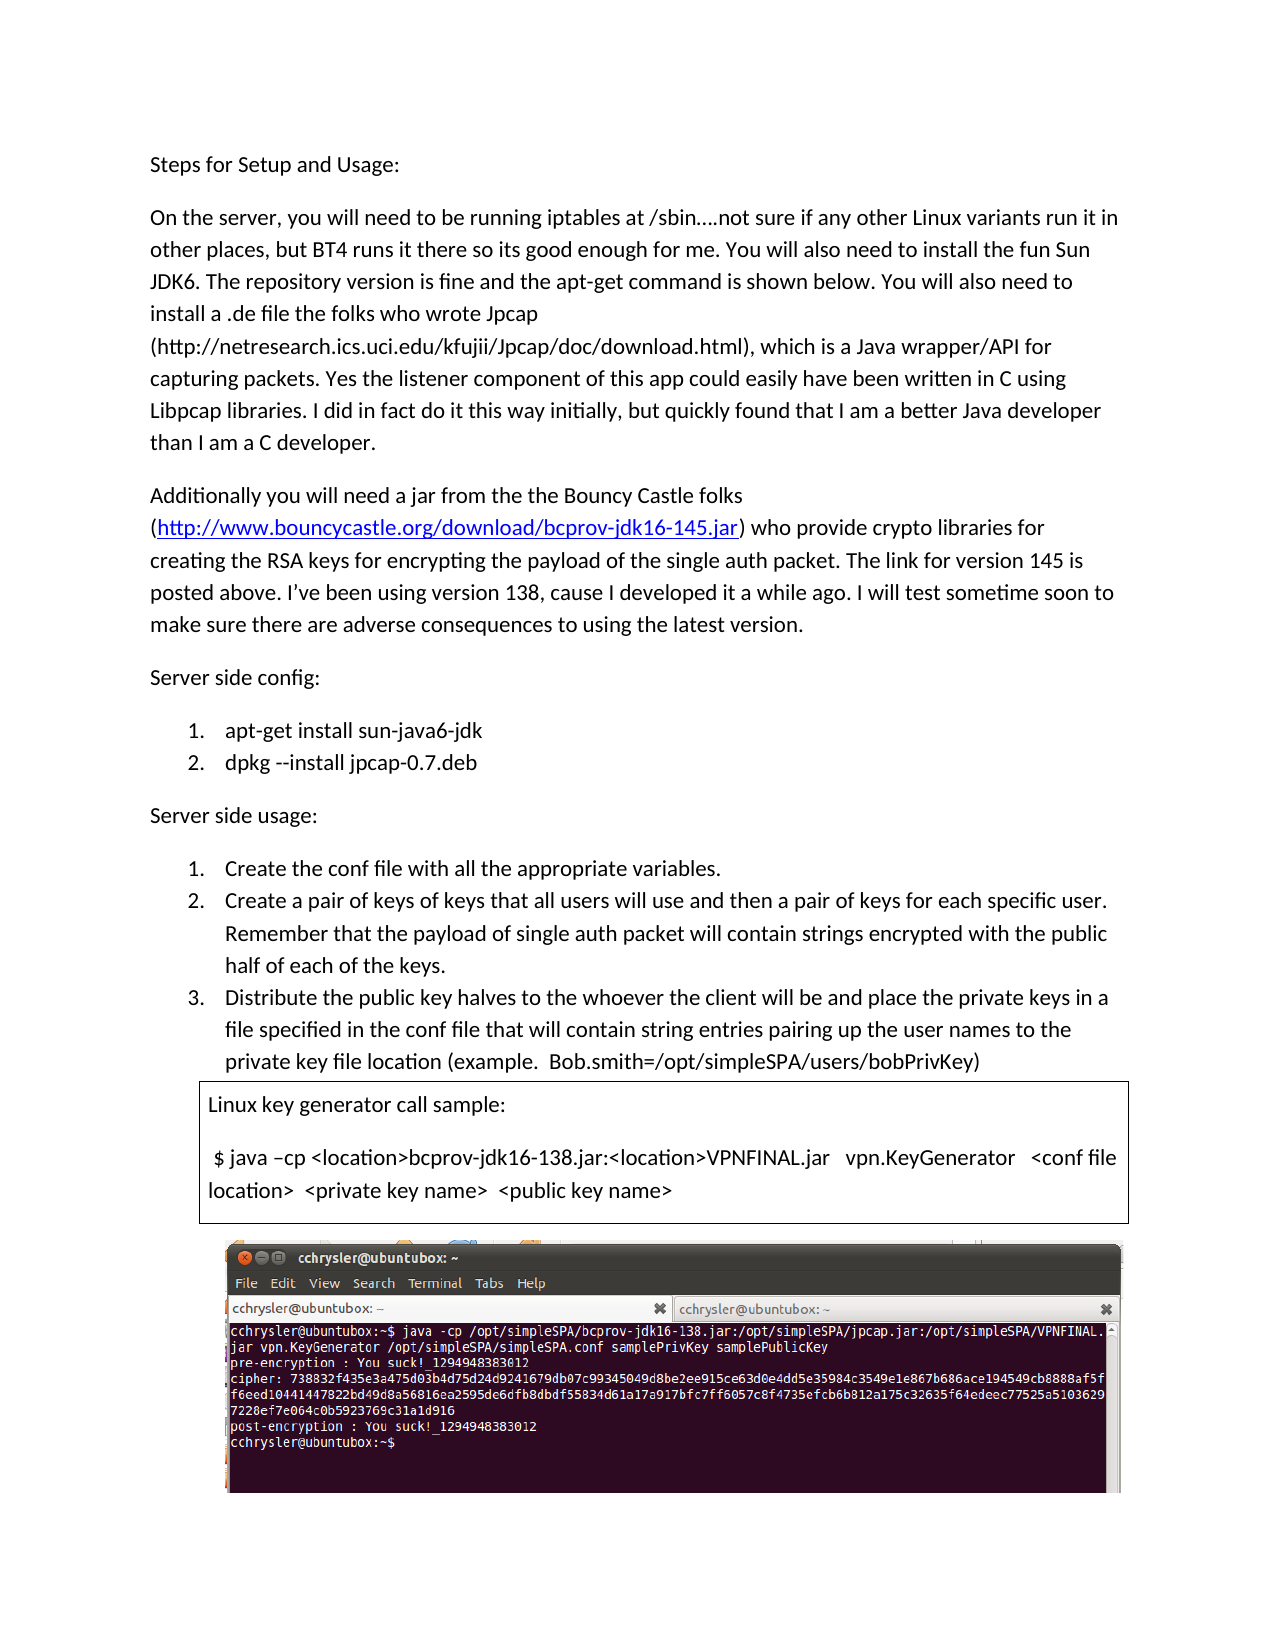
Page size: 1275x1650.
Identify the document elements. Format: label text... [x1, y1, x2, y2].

list Create a pair of keys of keys that all users will use and then a pair of keys for each specific user. Remember that the payload of single auth packet will contain strings encrypted with the public half of each of the keys. [187, 887, 1125, 979]
text Server side config: [150, 663, 1125, 691]
list dpkg --install jpcap-0.7.deb [187, 748, 1125, 776]
text Server side usage: [150, 801, 1125, 829]
list Create the conf file with all the appropriate variables. [187, 854, 1125, 882]
text Additionally you will need a jar from the the Bouncy Castle folks (http://www.bouncycastle.org/download/bcprov-jdk16-145.jar) who provide crypto libraries for creating the RSA keys for encrypting the payload of the single auth packet. The link for version 145 is posted above. I’ve been using version 138, cause I developed it a while ago. I will test sometime soon to make sure there are adverse consequences to using the latest version. [150, 481, 1125, 638]
text On the server, you will need to be running iptables at /sbin….not sure if any other Linux variants run it in other places, but BT4 runs it there so its good enough for me. You will also need to install the fun Sun JDK6. The repository version is fine and the apt-get command is shown below. You will also need to install a .de file the folks who wrote Jpcap (http://netresearch.ics.uci.edu/kfujii/Jpcap/doc/download.html), which is a Java wrapper/API for capturing packets. Yes the listener component of this app could easily have been written in C using Libpcap libraries. I did in fact do it this way initially, but quickly found that I am a better Java developer than I am a C developer. [150, 203, 1125, 456]
picture [225, 1240, 1124, 1493]
list Distribute the public key halves to the whoever the client will be and place the private keys in a file specified in the conf file that will contain string entries pairing up the user names to the private key file location (example. Bob.smith=/opt/simpleSPA/users/bobPrivKey) [187, 983, 1125, 1076]
list apt-get install sun-java6-jdk [187, 716, 1125, 744]
text Steps for Setup and Usage: [150, 150, 1125, 178]
